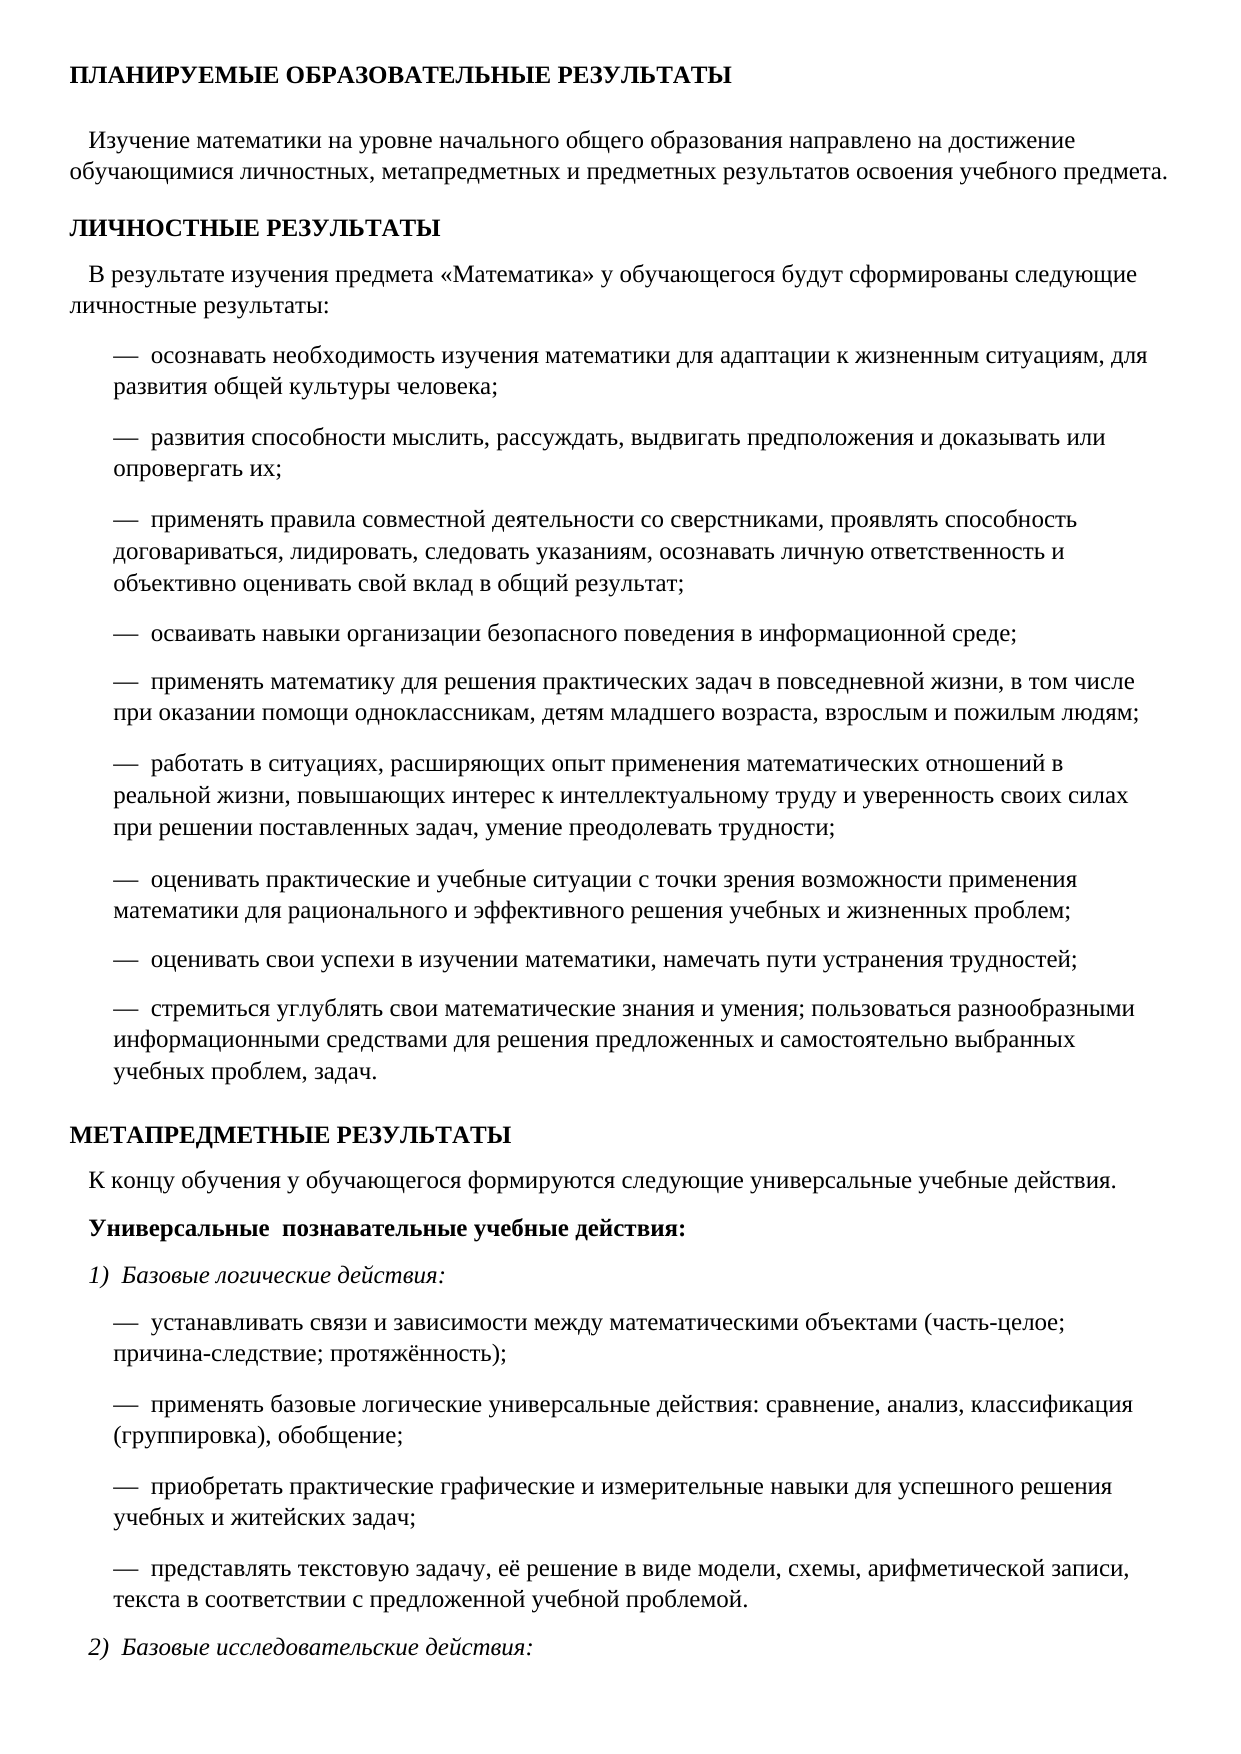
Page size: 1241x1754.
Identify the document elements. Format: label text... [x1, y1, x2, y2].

text — применять базовые логические универсальные действия: сравнение, анализ, классификация (группировка), обобщение; [113, 1389, 1142, 1449]
text — применять правила совместной деятельности со сверстниками, проявлять способность договариваться, лидировать, следовать указаниям, осознавать личную ответственность и объективно оценивать свой вклад в общий результат; [113, 504, 1082, 596]
text — представлять текстовую задачу, её решение в виде модели, схемы, арифметической записи, текста в соответствии с предложенной учебной проблемой. [113, 1553, 1142, 1612]
text Универсальные познавательные учебные действия: [88, 1214, 1172, 1241]
text — устанавливать связи и зависимости между математическими объектами (часть-целое; причина-следствие; протяжённость); [113, 1307, 1067, 1367]
text — приобретать практические графические и измерительные навыки для успешного решения учебных и житейских задач; [113, 1471, 1127, 1531]
text — работать в ситуациях, расширяющих опыт применения математических отношений в реальной жизни, повышающих интерес к интеллектуальному труду и уверенность своих силах при решении поставленных задач, умение преодолевать трудности; [113, 748, 1142, 841]
text — осваивать навыки организации безопасного поведения в информационной среде; [113, 619, 1172, 647]
text Изучение математики на уровне начального общего образования направлено на достижение обучающимися личностных, метапредметных и предметных результатов освоения учебного предмета. [69, 125, 1172, 185]
text — стремиться углублять свои математические знания и умения; пользоваться разнообразными информационными средствами для решения предложенных и самостоятельно выбранных учебных проблем, задач. [113, 993, 1142, 1085]
text — оценивать практические и учебные ситуации с точки зрения возможности применения математики для рационального и эффективного решения учебных и жизненных проблем; [113, 864, 1082, 923]
text 2) Базовые исследовательские действия: [88, 1633, 1172, 1661]
text ЛИЧНОСТНЫЕ РЕЗУЛЬТАТЫ [69, 215, 1172, 242]
text — развития способности мыслить, рассуждать, выдвигать предположения и доказывать или опровергать их; [113, 422, 1112, 482]
text ПЛАНИРУЕМЫЕ ОБРАЗОВАТЕЛЬНЫЕ РЕЗУЛЬТАТЫ [69, 62, 1172, 89]
text 1) Базовые логические действия: [88, 1261, 1172, 1288]
text — оценивать свои успехи в изучении математики, намечать пути устранения трудностей; [113, 946, 1172, 973]
text МЕТАПРЕДМЕТНЫЕ РЕЗУЛЬТАТЫ [69, 1122, 1172, 1149]
text В результате изучения предмета «Математика» у обучающегося будут сформированы следующие личностные результаты: [69, 259, 1142, 319]
text К концу обучения у обучающегося формируются следующие универсальные учебные действия. [88, 1167, 1172, 1194]
text — применять математику для решения практических задач в повседневной жизни, в том числе при оказании помощи одноклассникам, детям младшего возраста, взрослым и пожилым людям; [113, 666, 1157, 726]
text — осознавать необходимость изучения математики для адаптации к жизненным ситуациям, для развития общей культуры человека; [113, 340, 1157, 400]
